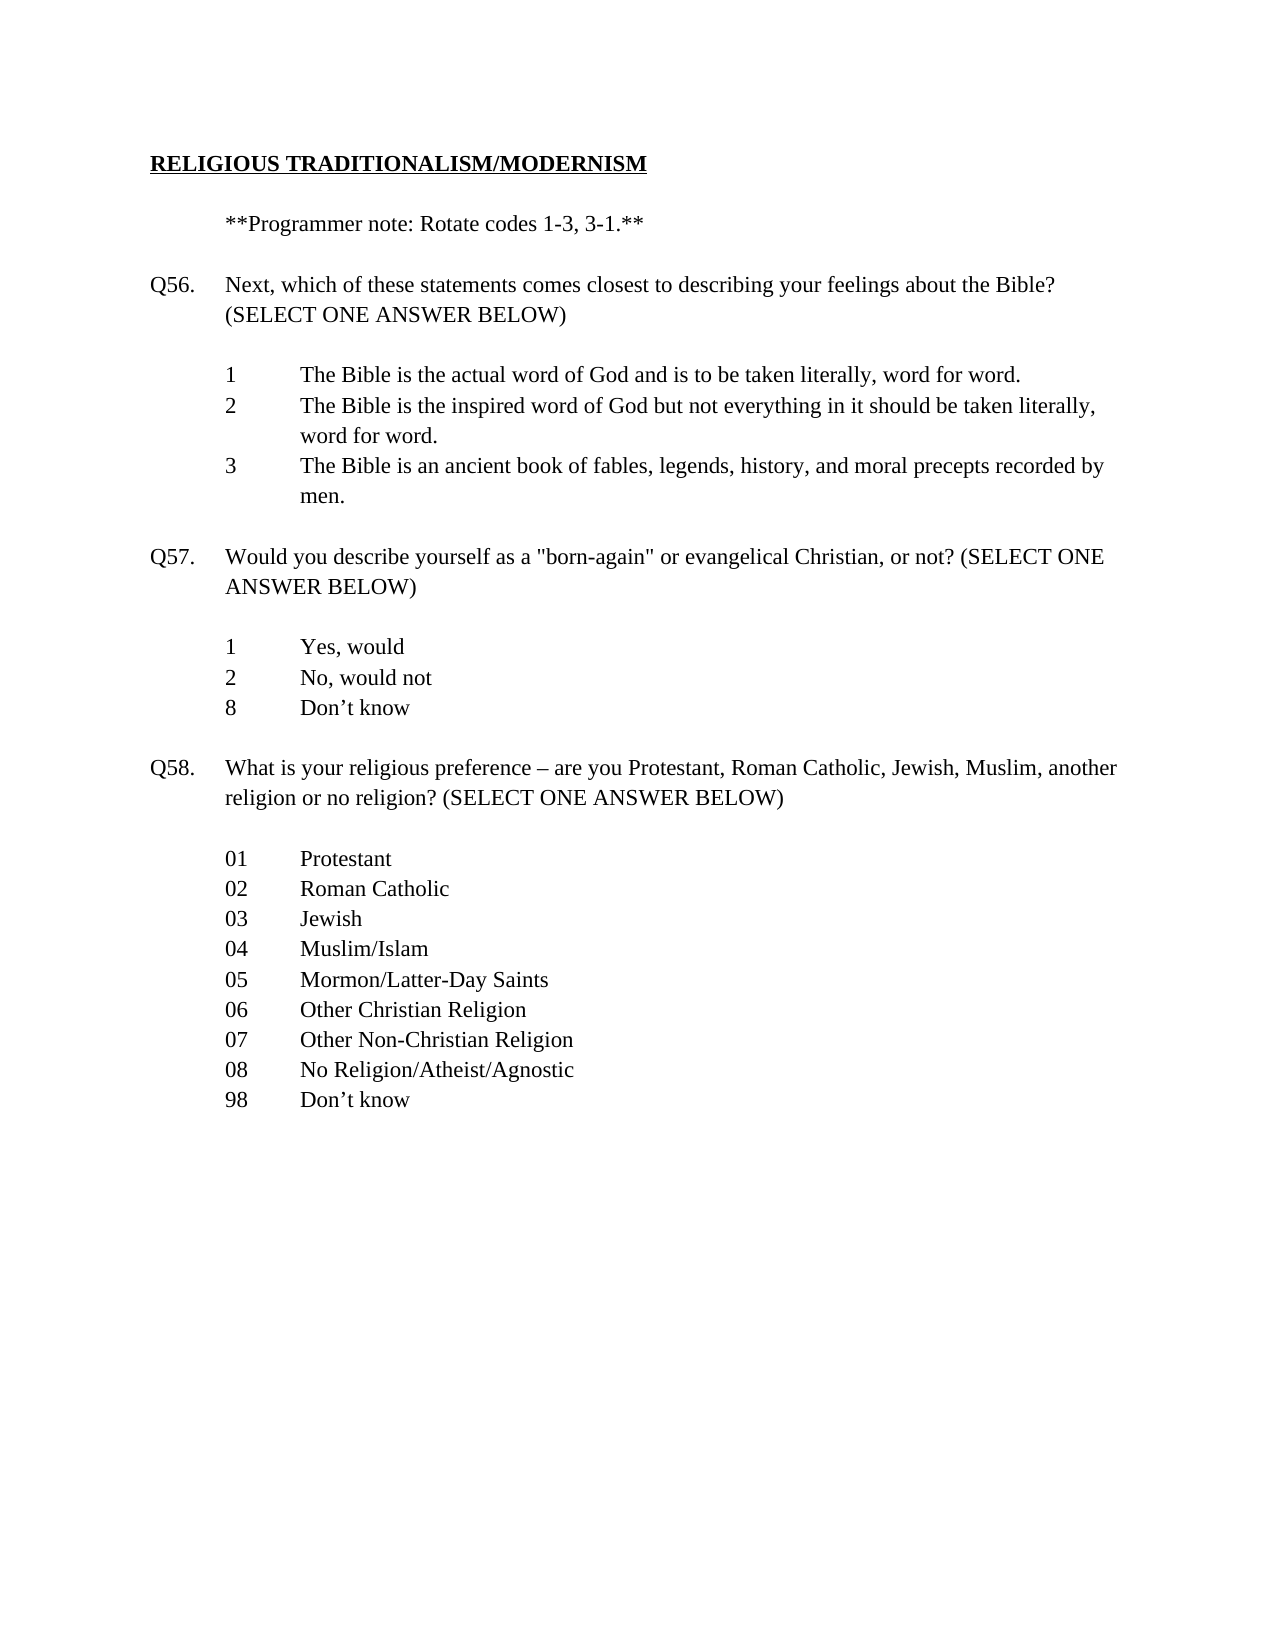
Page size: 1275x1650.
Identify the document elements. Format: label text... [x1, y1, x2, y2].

text RELIGIOUS TRADITIONALISM/MODERNISM [150, 150, 1125, 176]
text 04 Muslim/Islam [150, 935, 1125, 962]
text 98 Don’t know [150, 1086, 1125, 1113]
text 8 Don’t know [225, 694, 1125, 720]
text 01 Protestant [150, 845, 1125, 871]
text 2 The Bible is the inspired word of God but not everything in it should be taken literally, word for word. [225, 392, 1125, 448]
text 1 The Bible is the actual word of God and is to be taken literally, word for word. [225, 361, 1125, 388]
text 3 The Bible is an ancient book of fables, legends, history, and moral precepts recorded by men. [225, 452, 1125, 509]
text Q57. Would you describe yourself as a "born-again" or evangelical Christian, or not? (SELECT ONE ANSWER BELOW) [150, 543, 1125, 599]
text Q58. What is your religious preference – are you Protestant, Roman Catholic, Jewish, Muslim, another religion or no religion? (SELECT ONE ANSWER BELOW) [150, 754, 1125, 811]
text 07 Other Non-Christian Religion [150, 1026, 1125, 1052]
text 08 No Religion/Atheist/Agnostic [150, 1056, 1125, 1083]
text Q56. Next, which of these statements comes closest to describing your feelings about the Bible? (SELECT ONE ANSWER BELOW) [150, 271, 1125, 327]
text 1 Yes, would [225, 633, 1125, 660]
text 03 Jewish [150, 905, 1125, 932]
text 05 Mormon/Latter-Day Saints [150, 966, 1125, 992]
text 02 Roman Catholic [150, 875, 1125, 901]
text 2 No, would not [225, 663, 1125, 690]
text 06 Other Christian Religion [150, 996, 1125, 1022]
text **Programmer note: Rotate codes 1-3, 3-1.** [150, 210, 1125, 237]
